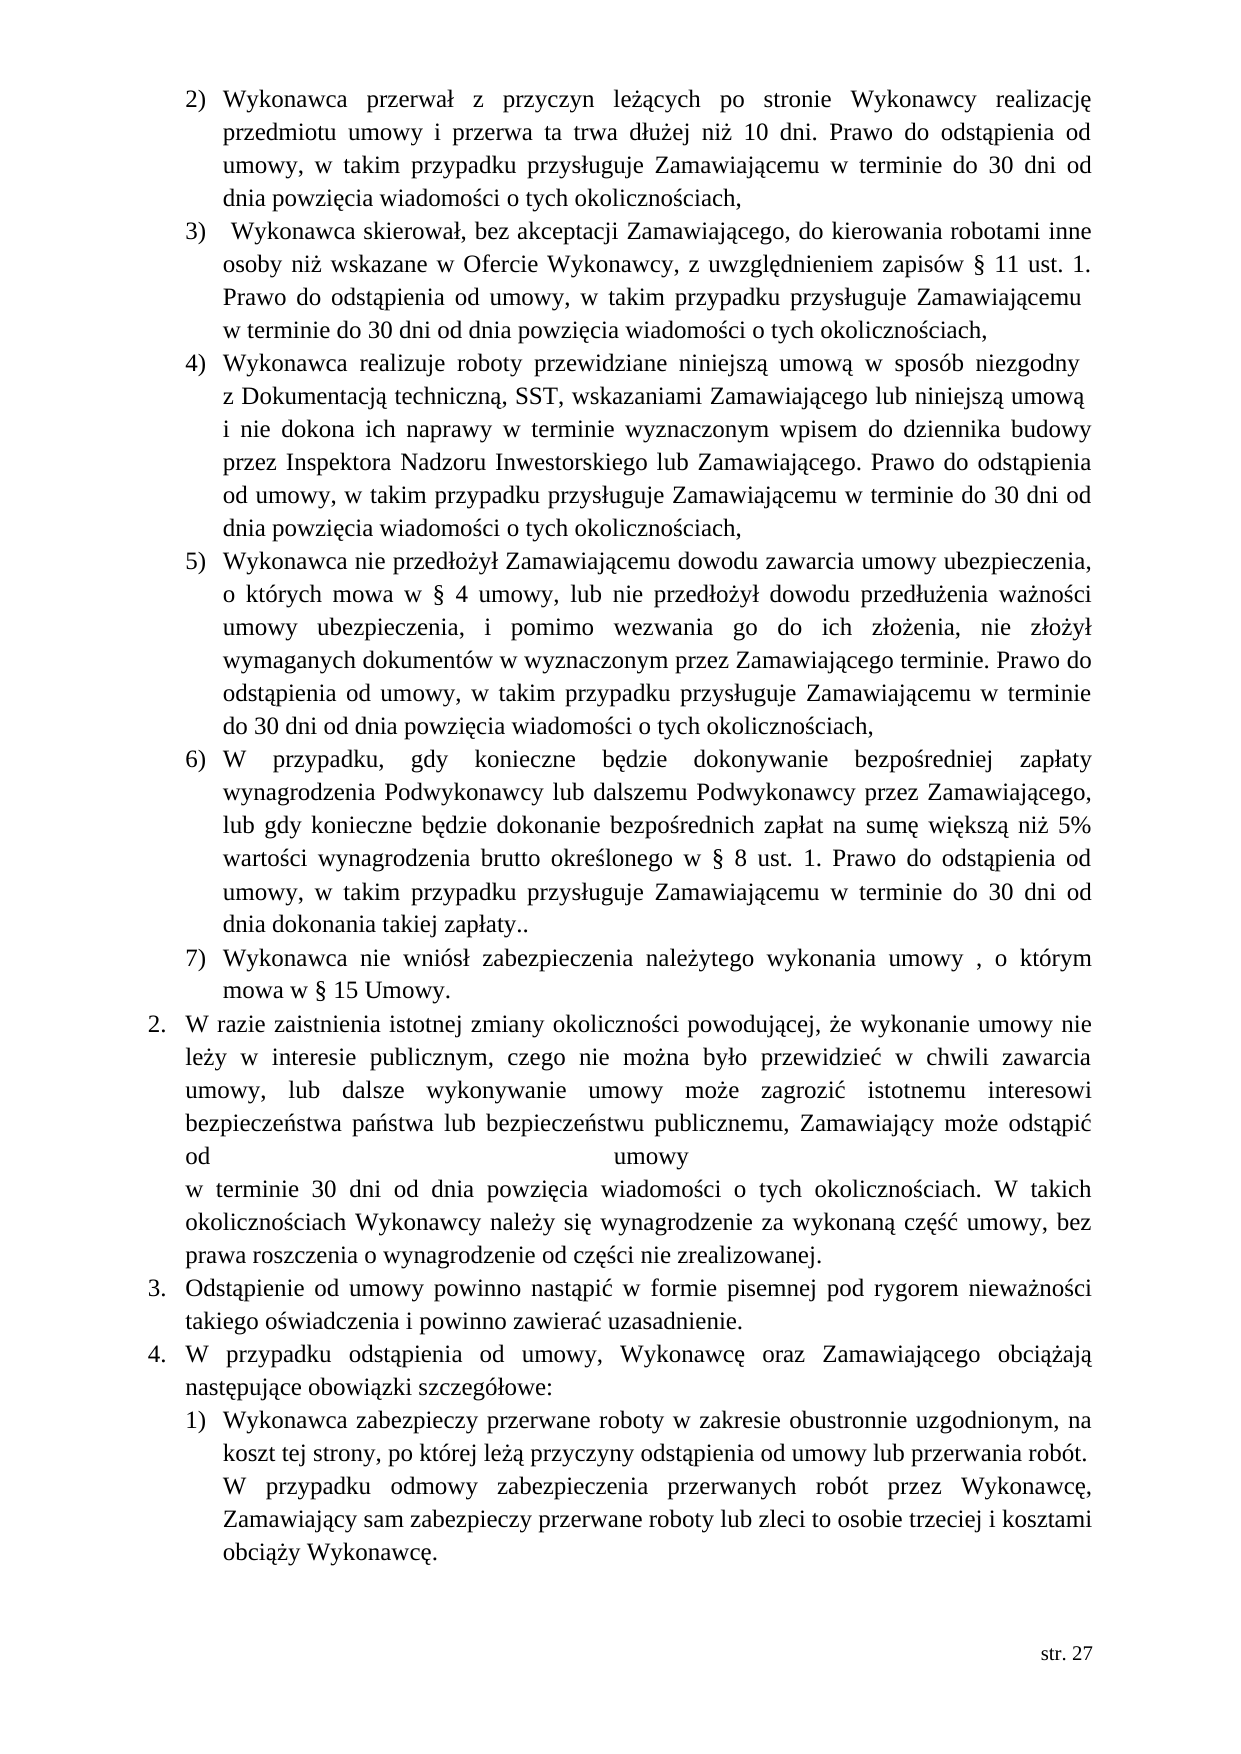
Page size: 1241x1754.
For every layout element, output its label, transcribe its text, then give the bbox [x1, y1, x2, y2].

list W przypadku, gdy konieczne będzie dokonywanie bezpośredniej zapłaty wynagrodzenia Podwykonawcy lub dalszemu Podwykonawcy przez Zamawiającego, lub gdy konieczne będzie dokonanie bezpośrednich zapłat na sumę większą niż 5% wartości wynagrodzenia brutto określonego w § 8 ust. 1. Prawo do odstąpienia od umowy, w takim przypadku przysługuje Zamawiającemu w terminie do 30 dni od dnia dokonania takiej zapłaty.. [185, 744, 1092, 938]
list Wykonawca nie wniósł zabezpieczenia należytego wykonania umowy , o którym mowa w § 15 Umowy. [185, 943, 1092, 1004]
list W przypadku odmowy zabezpieczenia przerwanych robót przez Wykonawcę, Zamawiający sam zabezpieczy przerwane roboty lub zleci to osobie trzeciej i kosztami obciąży Wykonawcę. [223, 1471, 1092, 1566]
list Wykonawca realizuje roboty przewidziane niniejszą umową w sposób niezgodny z Dokumentacją techniczną, SST, wskazaniami Zamawiającego lub niniejszą umową i nie dokona ich naprawy w terminie wyznaczonym wpisem do dziennika budowy przez Inspektora Nadzoru Inwestorskiego lub Zamawiającego. Prawo do odstąpienia od umowy, w takim przypadku przysługuje Zamawiającemu w terminie do 30 dni od dnia powzięcia wiadomości o tych okolicznościach, [185, 348, 1092, 542]
list Wykonawca nie przedłożył Zamawiającemu dowodu zawarcia umowy ubezpieczenia, o których mowa w § 4 umowy, lub nie przedłożył dowodu przedłużenia ważności umowy ubezpieczenia, i pomimo wezwania go do ich złożenia, nie złożył wymaganych dokumentów w wyznaczonym przez Zamawiającego terminie. Prawo do odstąpienia od umowy, w takim przypadku przysługuje Zamawiającemu w terminie do 30 dni od dnia powzięcia wiadomości o tych okolicznościach, [185, 546, 1092, 740]
list Wykonawca zabezpieczy przerwane roboty w zakresie obustronnie uzgodnionym, na koszt tej strony, po której leżą przyczyny odstąpienia od umowy lub przerwania robót. [185, 1405, 1092, 1467]
list Wykonawca przerwał z przyczyn leżących po stronie Wykonawcy realizację przedmiotu umowy i przerwa ta trwa dłużej niż 10 dni. Prawo do odstąpienia od umowy, w takim przypadku przysługuje Zamawiającemu w terminie do 30 dni od dnia powzięcia wiadomości o tych okolicznościach, [185, 84, 1092, 212]
list W przypadku odstąpienia od umowy, Wykonawcę oraz Zamawiającego obciążają następujące obowiązki szczegółowe: [148, 1339, 1092, 1401]
list Wykonawca skierował, bez akceptacji Zamawiającego, do kierowania robotami inne osoby niż wskazane w Ofercie Wykonawcy, z uwzględnieniem zapisów § 11 ust. 1. Prawo do odstąpienia od umowy, w takim przypadku przysługuje Zamawiającemu w terminie do 30 dni od dnia powzięcia wiadomości o tych okolicznościach, [185, 216, 1092, 344]
list Odstąpienie od umowy powinno nastąpić w formie pisemnej pod rygorem nieważności takiego oświadczenia i powinno zawierać uzasadnienie. [148, 1273, 1092, 1334]
list W razie zaistnienia istotnej zmiany okoliczności powodującej, że wykonanie umowy nie leży w interesie publicznym, czego nie można było przewidzieć w chwili zawarcia umowy, lub dalsze wykonywanie umowy może zagrozić istotnemu interesowi bezpieczeństwa państwa lub bezpieczeństwu publicznemu, Zamawiający może odstąpić od umowy w terminie 30 dni od dnia powzięcia wiadomości o tych okolicznościach. W takich okolicznościach Wykonawcy należy się wynagrodzenie za wykonaną część umowy, bez prawa roszczenia o wynagrodzenie od części nie zrealizowanej. [148, 1009, 1092, 1268]
